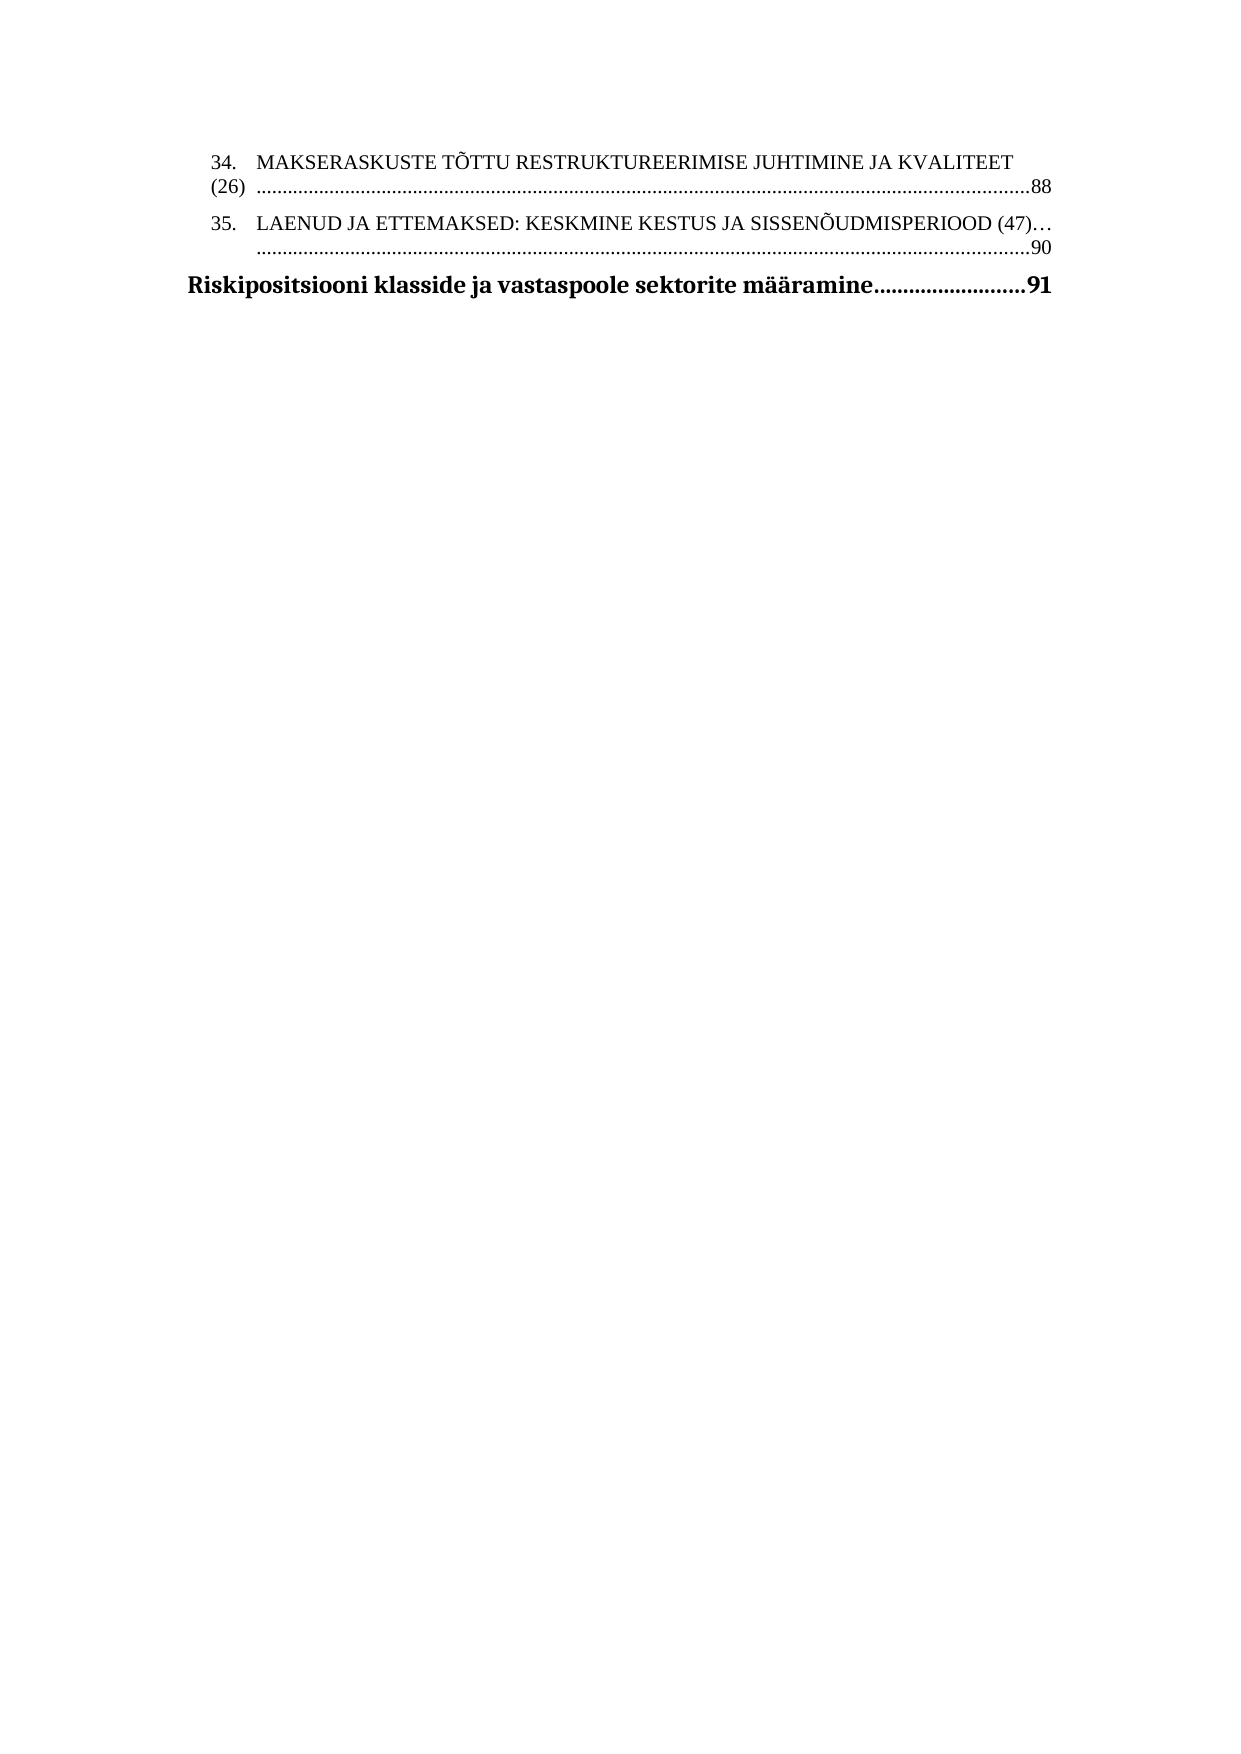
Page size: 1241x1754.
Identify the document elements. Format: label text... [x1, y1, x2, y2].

text 34. MAKSERASKUSTE TÕTTU RESTRUKTUREERIMISE JUHTIMINE JA KVALITEET (26) 88 [211, 150, 1053, 198]
text Riskipositsiooni klasside ja vastaspoole sektorite määramine 91 [187, 271, 1053, 300]
text 35. LAENUD JA ETTEMAKSED: KESKMINE KESTUS JA SISSENÕUDMISPERIOOD (47) 90 [211, 211, 1053, 259]
